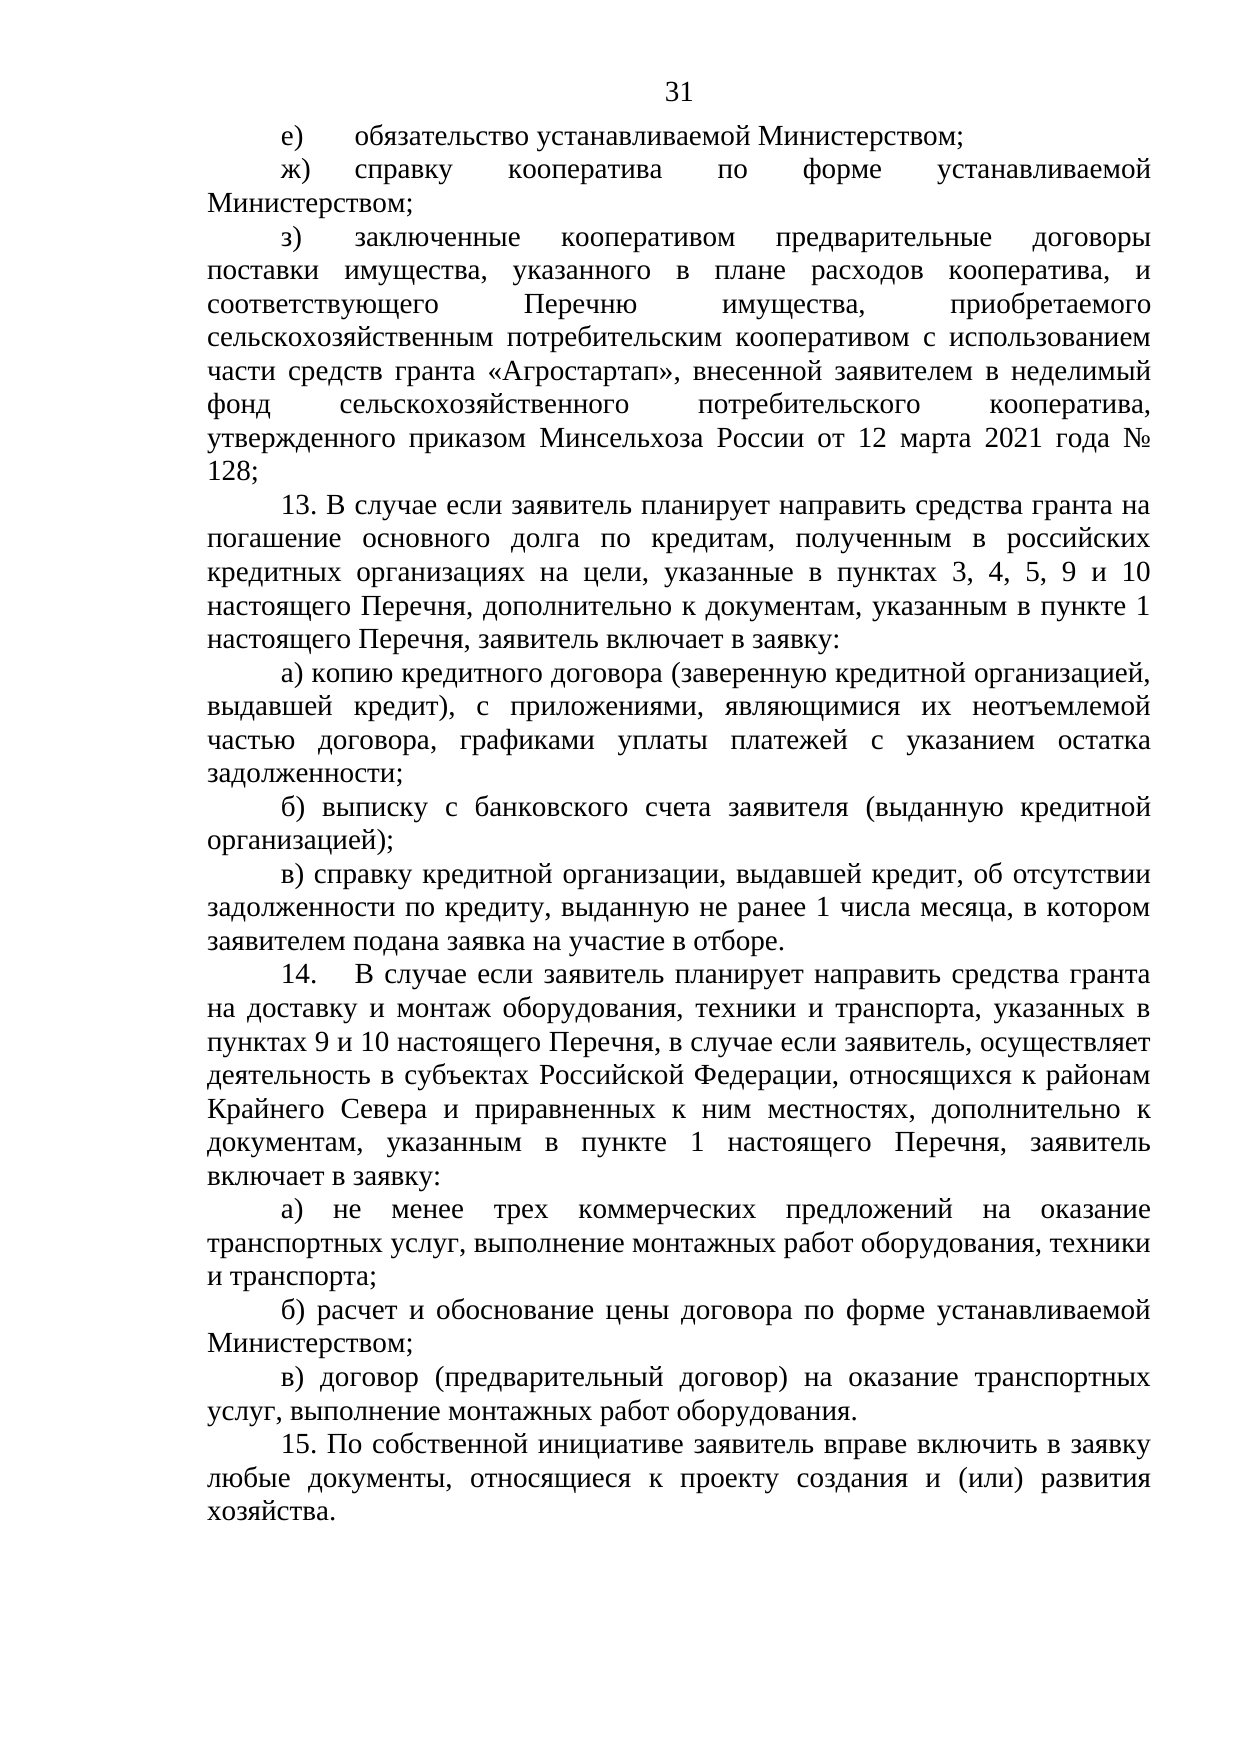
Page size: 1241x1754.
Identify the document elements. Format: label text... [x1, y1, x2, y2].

list заключенные кооперативом предварительные договоры поставки имущества, указанного в плане расходов кооператива, и соответствующего Перечню имущества, приобретаемого сельскохозяйственным потребительским кооперативом с использованием части средств гранта «Агростартап», внесенной заявителем в неделимый фонд сельскохозяйственного потребительского кооператива, утвержденного приказом Минсельхоза России от 12 марта 2021 года № 128; [207, 219, 1152, 487]
text 13. В случае если заявитель планирует направить средства гранта на погашение основного долга по кредитам, полученным в российских кредитных организациях на цели, указанные в пунктах 3, 4, 5, 9 и 10 настоящего Перечня, дополнительно к документам, указанным в пункте 1 настоящего Перечня, заявитель включает в заявку: [207, 487, 1152, 655]
list В случае если заявитель планирует направить средства гранта на доставку и монтаж оборудования, техники и транспорта, указанных в пунктах 9 и 10 настоящего Перечня, в случае если заявитель, осуществляет деятельность в субъектах Российской Федерации, относящихся к районам Крайнего Севера и приравненных к ним местностях, дополнительно к документам, указанным в пункте 1 настоящего Перечня, заявитель включает в заявку: [207, 957, 1152, 1191]
list справку кооператива по форме устанавливаемой Министерством; [207, 152, 1152, 219]
text в) справку кредитной организации, выдавшей кредит, об отсутствии задолженности по кредиту, выданную не ранее 1 числа месяца, в котором заявителем подана заявка на участие в отборе. [207, 856, 1152, 957]
text в) договор (предварительный договор) на оказание транспортных услуг, выполнение монтажных работ оборудования. [207, 1359, 1152, 1426]
text 15. По собственной инициативе заявитель вправе включить в заявку любые документы, относящиеся к проекту создания и (или) развития хозяйства. [207, 1426, 1152, 1527]
list обязательство устанавливаемой Министерством; [207, 118, 1152, 152]
text б) расчет и обоснование цены договора по форме устанавливаемой Министерством; [207, 1292, 1152, 1359]
text а) копию кредитного договора (заверенную кредитной организацией, выдавшей кредит), с приложениями, являющимися их неотъемлемой частью договора, графиками уплаты платежей с указанием остатка задолженности; [207, 655, 1152, 789]
text б) выписку с банковского счета заявителя (выданную кредитной организацией); [207, 789, 1152, 856]
text а) не менее трех коммерческих предложений на оказание транспортных услуг, выполнение монтажных работ оборудования, техники и транспорта; [207, 1191, 1152, 1292]
